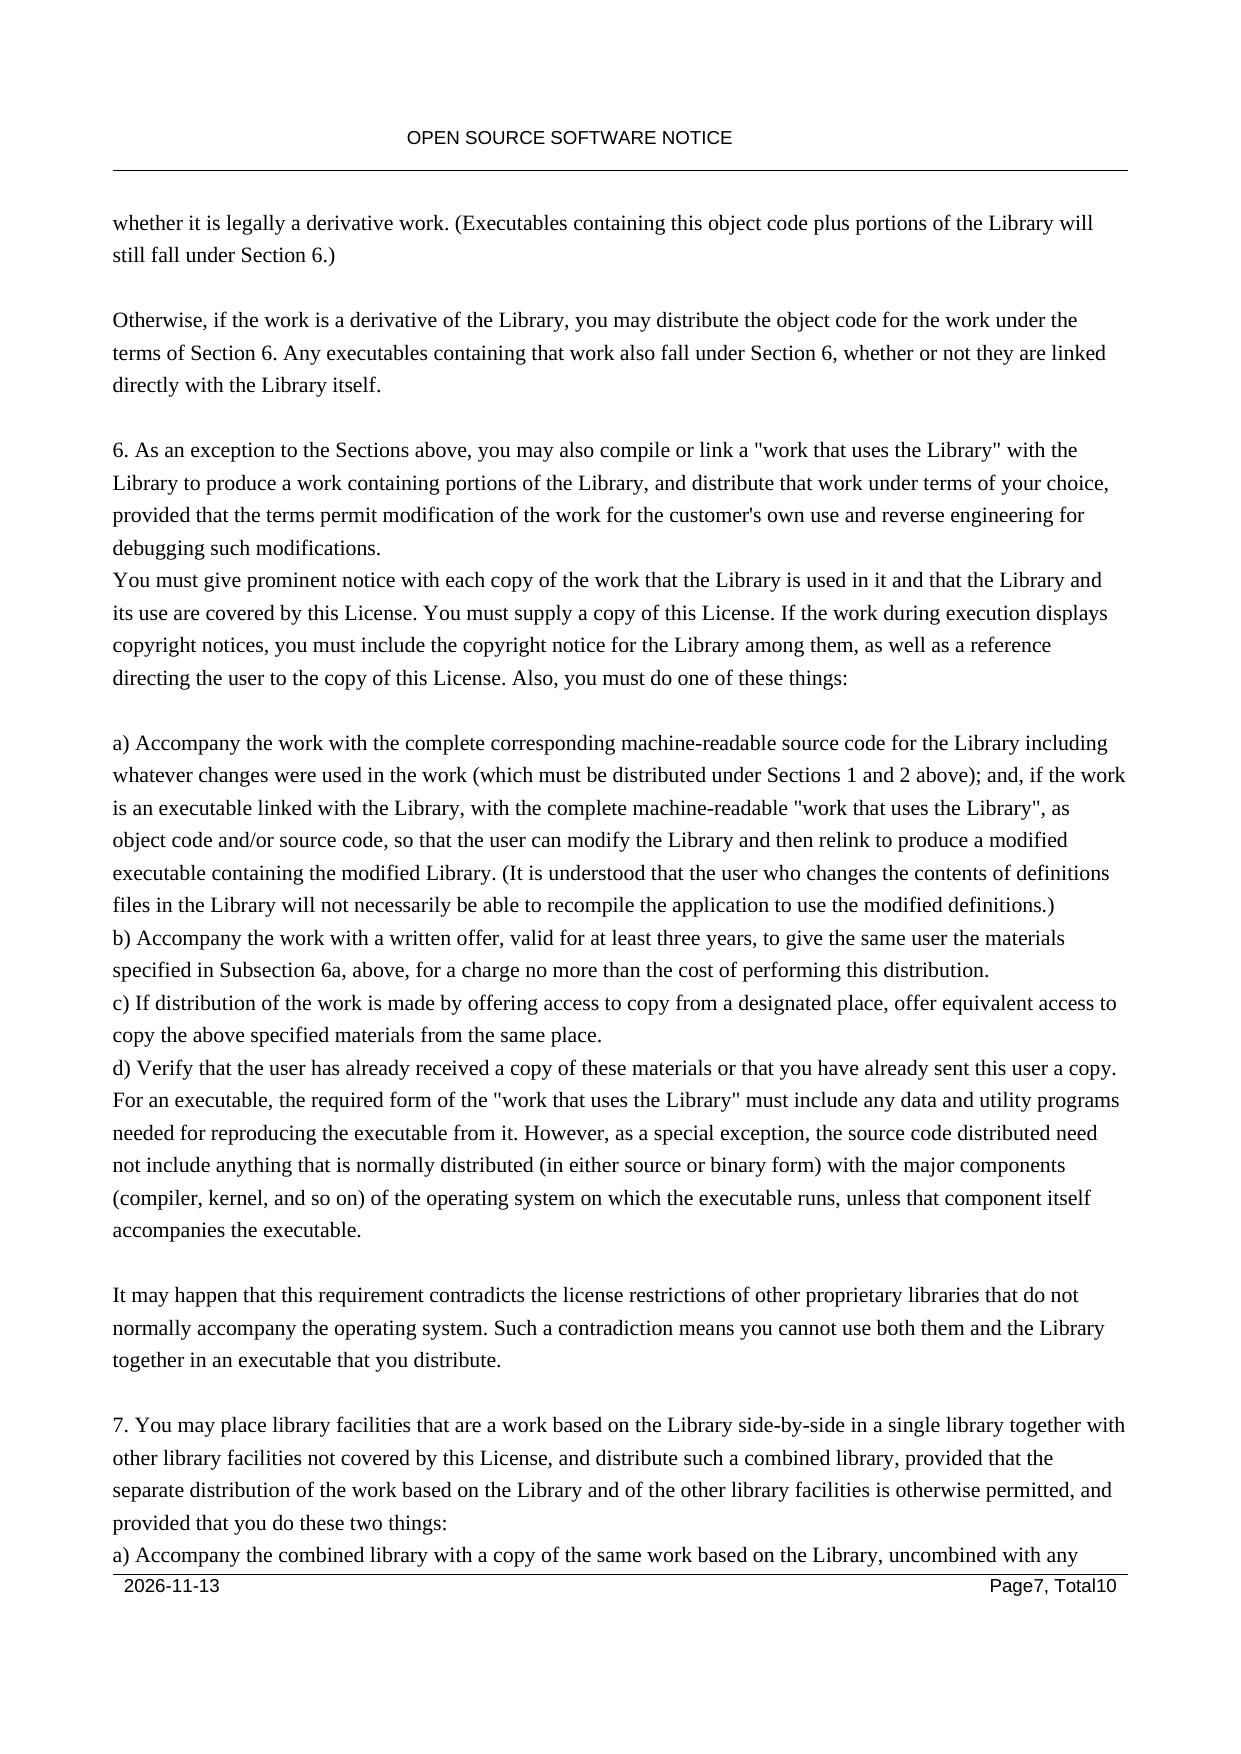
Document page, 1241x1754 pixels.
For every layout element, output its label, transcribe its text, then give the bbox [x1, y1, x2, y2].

text You must give prominent notice with each copy of the work that the Library is used in it and that the Library and its use are covered by this License. You must supply a copy of this License. If the work during execution displays copyright notices, you must include the copyright notice for the Library among them, as well as a reference directing the user to the copy of this License. Also, you must do one of these things: [112, 564, 1128, 694]
text 6. As an exception to the Sections above, you may also compile or link a "work that uses the Library" with the Library to produce a work containing portions of the Library, and distribute that work under terms of your choice, provided that the terms permit modification of the work for the customer's own use and reverse engineering for debugging such modifications. [112, 434, 1128, 564]
text For an executable, the required form of the "work that uses the Library" must include any data and utility programs needed for reproducing the executable from it. However, as a special exception, the source code distributed need not include anything that is normally distributed (in either source or binary form) with the major components (compiler, kernel, and so on) of the operating system on which the executable runs, unless that component itself accompanies the executable. [112, 1084, 1128, 1246]
text Otherwise, if the work is a derivative of the Library, you may distribute the object code for the work under the terms of Section 6. Any executables containing that work also fall under Section 6, whether or not they are linked directly with the Library itself. [112, 304, 1128, 401]
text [112, 1539, 1128, 1571]
text a) Accompany the work with the complete corresponding machine-readable source code for the Library including whatever changes were used in the work (which must be distributed under Sections 1 and 2 above); and, if the work is an executable linked with the Library, with the complete machine-readable "work that uses the Library", as object code and/or source code, so that the user can modify the Library and then relink to produce a modified executable containing the modified Library. (It is understood that the user who changes the contents of definitions files in the Library will not necessarily be able to recompile the application to use the modified definitions.) [112, 726, 1128, 921]
text It may happen that this requirement contradicts the license restrictions of other proprietary libraries that do not normally accompany the operating system. Such a contradiction means you cannot use both them and the Library together in an executable that you distribute. [112, 1279, 1128, 1376]
text d) Verify that the user has already received a copy of these materials or that you have already sent this user a copy. [112, 1051, 1128, 1084]
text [112, 206, 1128, 271]
text c) If distribution of the work is made by offering access to copy from a designated place, offer equivalent access to copy the above specified materials from the same place. [112, 986, 1128, 1051]
text 7. You may place library facilities that are a work based on the Library side-by-side in a single library together with other library facilities not covered by this License, and distribute such a combined library, provided that the separate distribution of the work based on the Library and of the other library facilities is otherwise permitted, and provided that you do these two things: [112, 1409, 1128, 1539]
text b) Accompany the work with a written offer, valid for at least three years, to give the same user the materials specified in Subsection 6a, above, for a charge no more than the cost of performing this distribution. [112, 921, 1128, 986]
